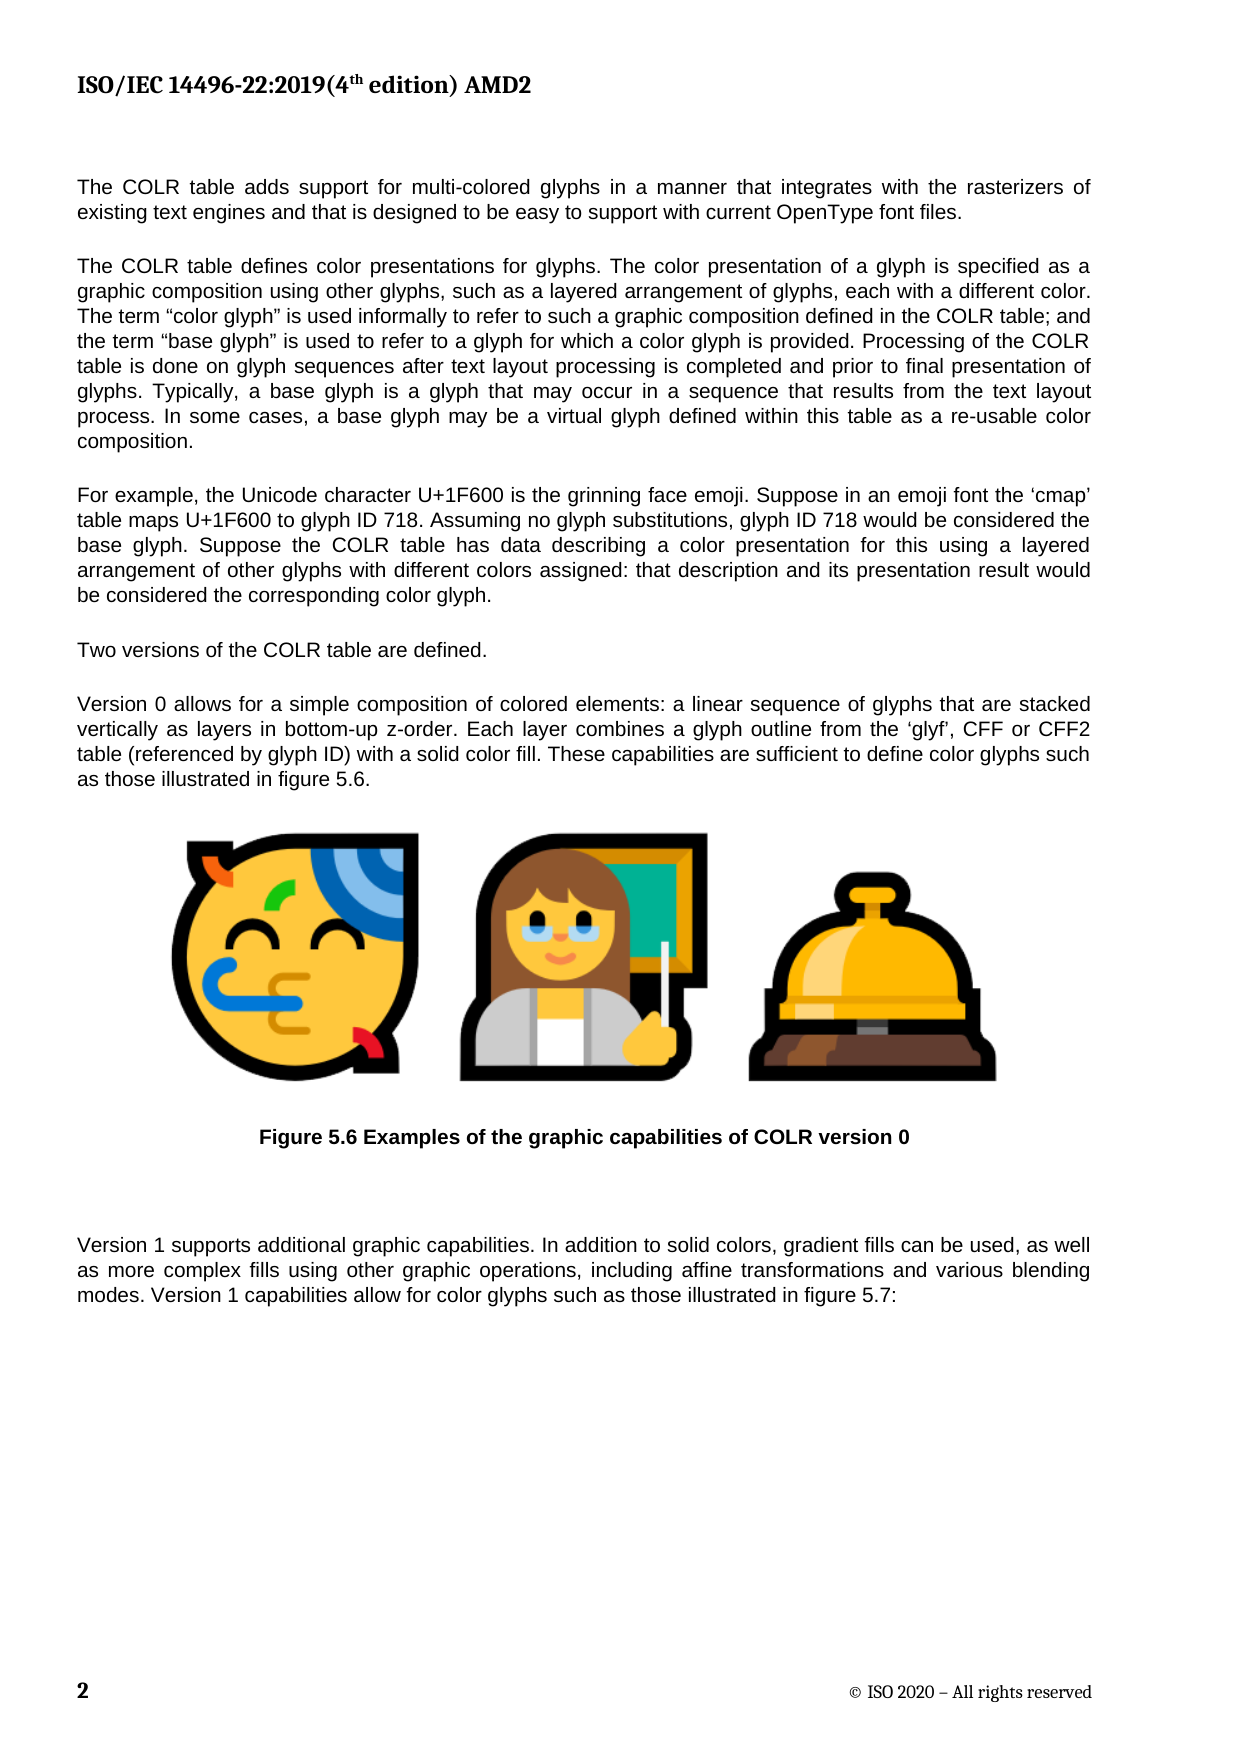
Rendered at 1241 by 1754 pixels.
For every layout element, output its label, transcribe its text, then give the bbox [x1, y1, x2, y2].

text The COLR table adds support for multi-colored glyphs in a manner that integrates with the rasterizers of existing text engines and that is designed to be easy to support with current OpenType font files. [77, 174, 1092, 224]
picture [147, 819, 1023, 1095]
text Version 1 supports additional graphic capabilities. In addition to solid colors, gradient fills can be used, as well as more complex fills using other graphic operations, including affine transformations and various blending modes. Version 1 capabilities allow for color glyphs such as those illustrated in figure 5.7: [77, 1232, 1092, 1307]
text For example, the Unicode character U+1F600 is the grinning face emoji. Suppose in an emoji font the ‘cmap’ table maps U+1F600 to glyph ID 718. Assuming no glyph substitutions, glyph ID 718 would be considered the base glyph. Suppose the COLR table has data describing a color presentation for this using a layered arrangement of other glyphs with different colors assigned: that description and its presentation result would be considered the corresponding color glyph. [77, 482, 1092, 607]
text Two versions of the COLR table are defined. [77, 636, 1092, 661]
text Figure 5.6 Examples of the graphic capabilities of COLR version 0 [77, 1124, 1092, 1149]
text The COLR table defines color presentations for glyphs. The color presentation of a glyph is specified as a graphic composition using other glyphs, such as a layered arrangement of glyphs, each with a different color. The term “color glyph” is used informally to refer to such a graphic composition defined in the COLR table; and the term “base glyph” is used to refer to a glyph for which a color glyph is provided. Processing of the COLR table is done on glyph sequences after text layout processing is completed and prior to final presentation of glyphs. Typically, a base glyph is a glyph that may occur in a sequence that results from the text layout process. In some cases, a base glyph may be a virtual glyph defined within this table as a re-usable color composition. [77, 253, 1092, 453]
text Version 0 allows for a simple composition of colored elements: a linear sequence of glyphs that are stacked vertically as layers in bottom-up z-order. Each layer combines a glyph outline from the ‘glyf’, CFF or CFF2 table (referenced by glyph ID) with a solid color fill. These capabilities are sufficient to define color glyphs such as those illustrated in figure 5.6. [77, 691, 1092, 791]
